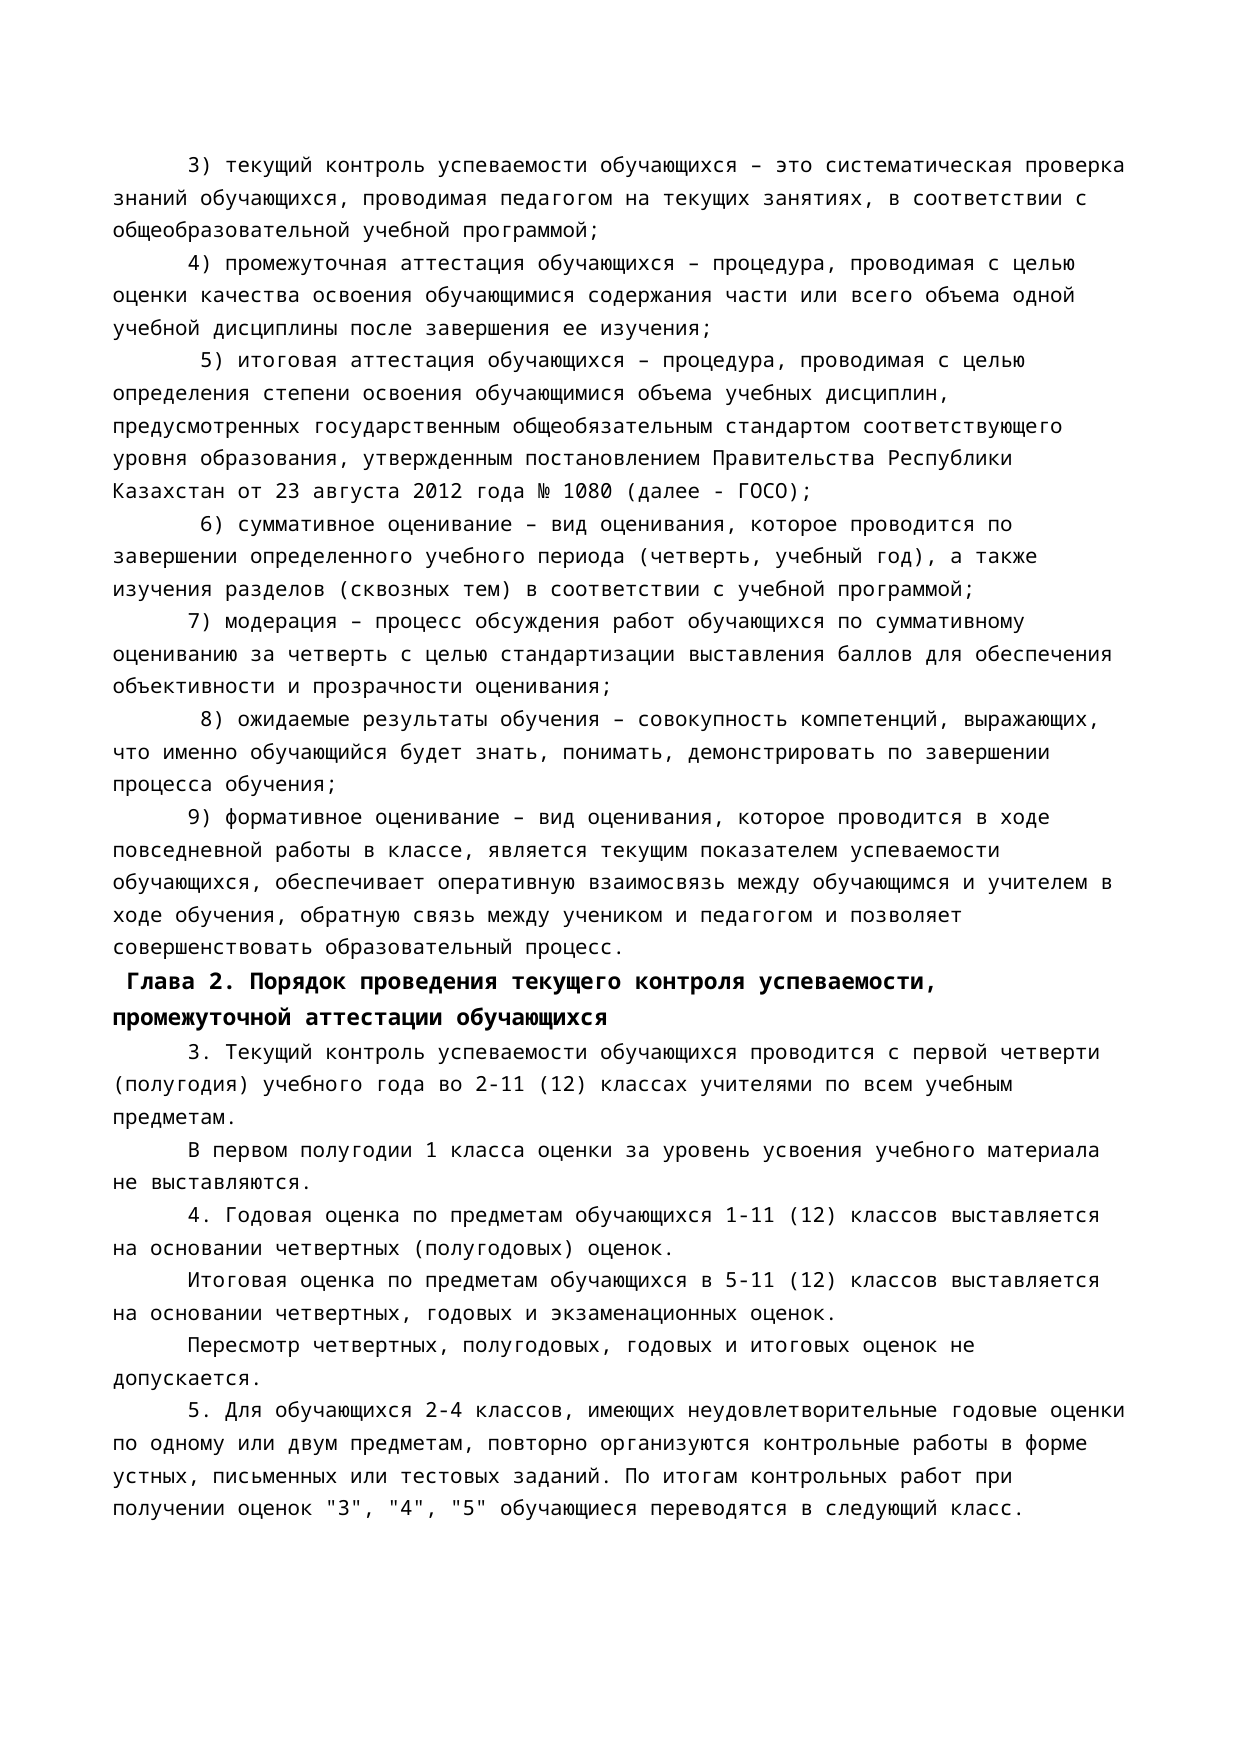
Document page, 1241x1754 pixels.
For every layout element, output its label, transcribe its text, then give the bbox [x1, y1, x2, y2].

text 3) текущий контроль успеваемости обучающихся – это систематическая проверка знаний обучающихся, проводимая педагогом на текущих занятиях, в соответствии с общеобразовательной учебной программой; [112, 150, 1128, 244]
text В первом полугодии 1 класса оценки за уровень усвоения учебного материала не выставляются. [112, 1135, 1128, 1196]
text Итоговая оценка по предметам обучающихся в 5-11 (12) классов выставляется на основании четвертных, годовых и экзаменационных оценок. [112, 1265, 1128, 1326]
text 6) суммативное оценивание – вид оценивания, которое проводится по завершении определенного учебного периода (четверть, учебный год), а также изучения разделов (сквозных тем) в соответствии с учебной программой; [112, 509, 1128, 602]
text Глава 2. Порядок проведения текущего контроля успеваемости, промежуточной аттестации обучающихся [112, 965, 1128, 1032]
text 7) модерация – процесс обсуждения работ обучающихся по суммативному оцениванию за четверть с целью стандартизации выставления баллов для обеспечения объективности и прозрачности оценивания; [112, 606, 1128, 700]
text 3. Текущий контроль успеваемости обучающихся проводится с первой четверти (полугодия) учебного года во 2-11 (12) классах учителями по всем учебным предметам. [112, 1037, 1128, 1131]
text 4) промежуточная аттестация обучающихся – процедура, проводимая с целью оценки качества освоения обучающимися содержания части или всего объема одной учебной дисциплины после завершения ее изучения; [112, 248, 1128, 341]
text 8) ожидаемые результаты обучения – совокупность компетенций, выражающих, что именно обучающийся будет знать, понимать, демонстрировать по завершении процесса обучения; [112, 704, 1128, 798]
text Пересмотр четвертных, полугодовых, годовых и итоговых оценок не допускается. [112, 1330, 1128, 1391]
text 9) формативное оценивание – вид оценивания, которое проводится в ходе повседневной работы в классе, является текущим показателем успеваемости обучающихся, обеспечивает оперативную взаимосвязь между обучающимся и учителем в ходе обучения, обратную связь между учеником и педагогом и позволяет совершенствовать образовательный процесс. [112, 802, 1128, 961]
text 5. Для обучающихся 2-4 классов, имеющих неудовлетворительные годовые оценки по одному или двум предметам, повторно организуются контрольные работы в форме устных, письменных или тестовых заданий. По итогам контрольных работ при получении оценок "3", "4", "5" обучающиеся переводятся в следующий класс. [112, 1396, 1128, 1522]
text 5) итоговая аттестация обучающихся – процедура, проводимая с целью определения степени освоения обучающимися объема учебных дисциплин, предусмотренных государственным общеобязательным стандартом соответствующего уровня образования, утвержденным постановлением Правительства Республики Казахстан от 23 августа 2012 года № 1080 (далее - ГОСО); [112, 346, 1128, 504]
text 4. Годовая оценка по предметам обучающихся 1-11 (12) классов выставляется на основании четвертных (полугодовых) оценок. [112, 1200, 1128, 1261]
